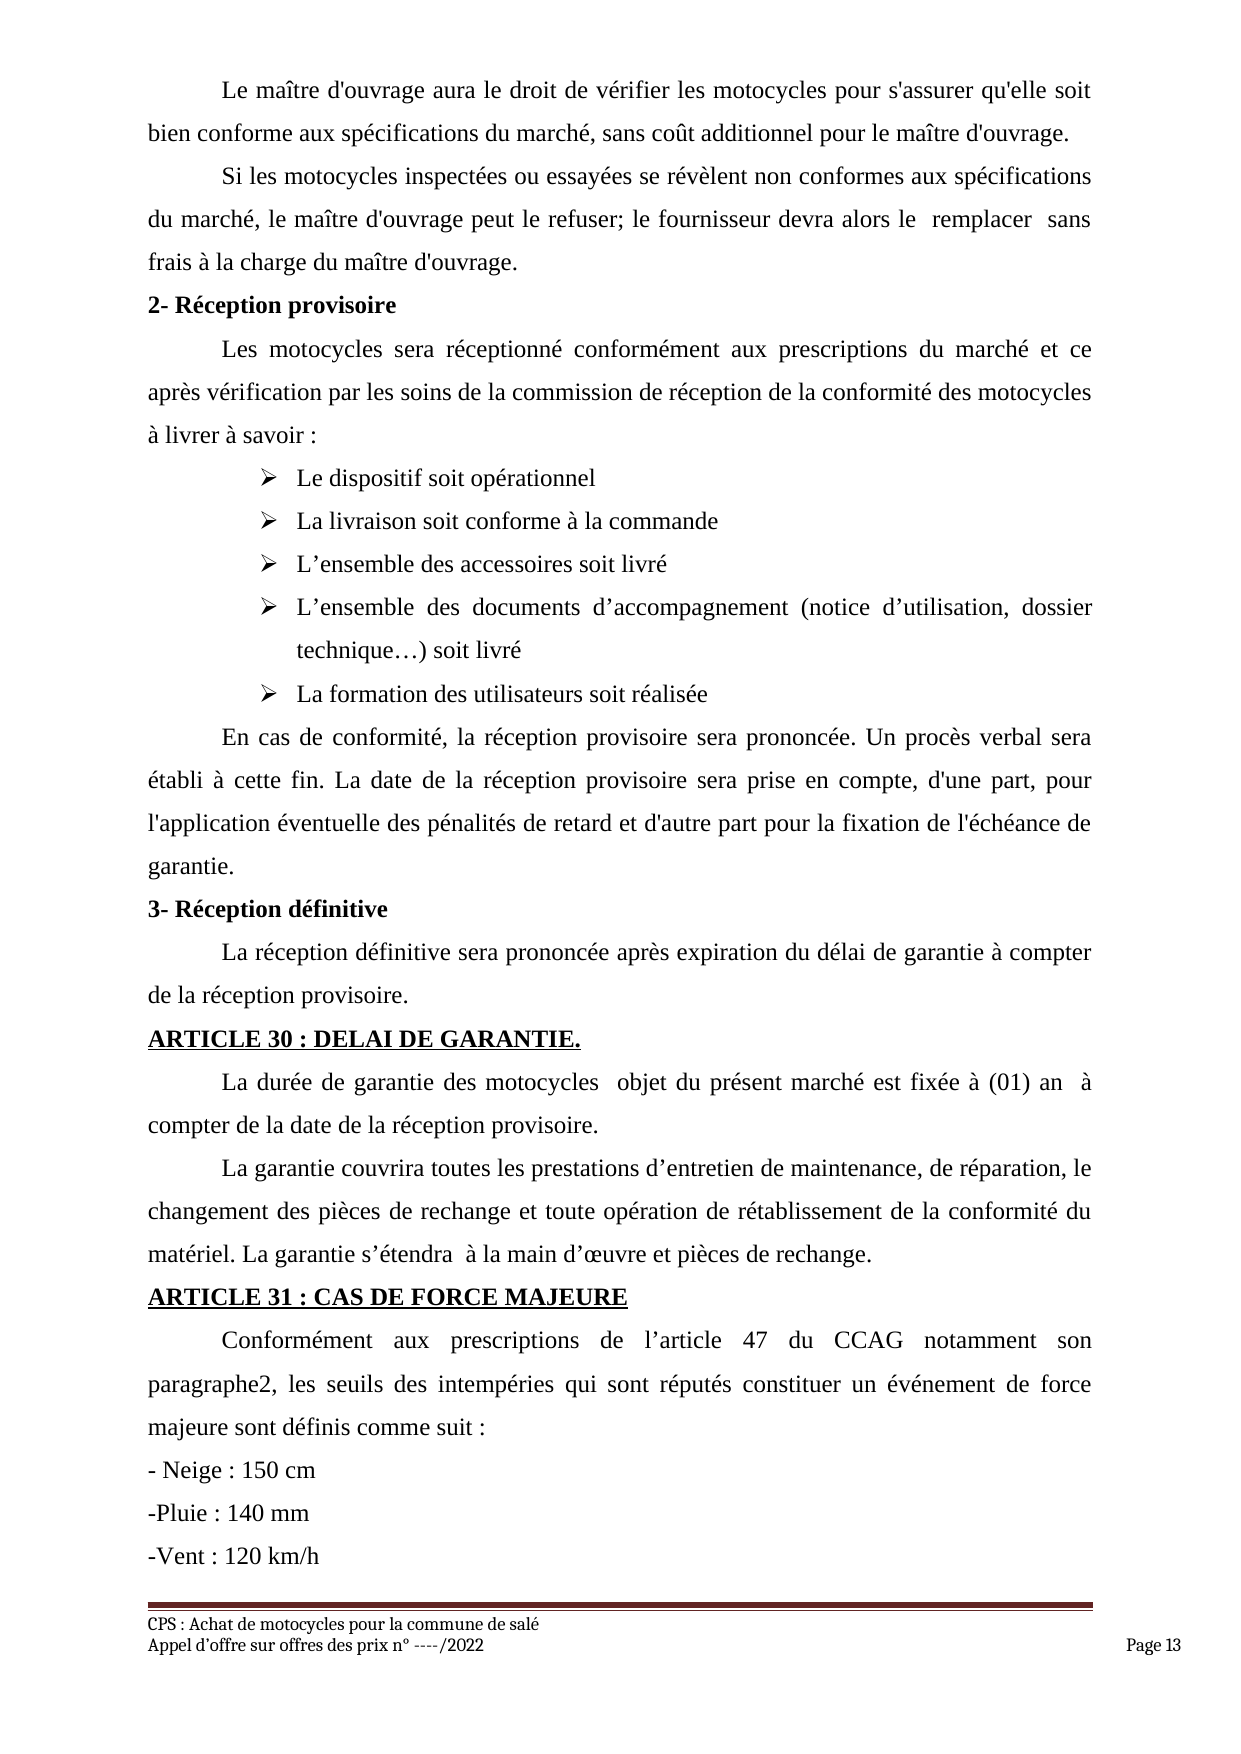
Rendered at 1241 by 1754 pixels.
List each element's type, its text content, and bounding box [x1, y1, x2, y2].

list L’ensemble des accessoires soit livré [259, 549, 1093, 578]
text - Neige : 150 cm [148, 1455, 1093, 1484]
list La livraison soit conforme à la commande [259, 506, 1093, 535]
text Les motocycles sera réceptionné conformément aux prescriptions du marché et ce après vérification par les soins de la commission de réception de la conformité des motocycles à livrer à savoir : [148, 334, 1093, 449]
text La durée de garantie des motocycles objet du présent marché est fixée à (01) an à compter de la date de la réception provisoire. [148, 1067, 1093, 1139]
text La réception définitive sera prononcée après expiration du délai de garantie à compter de la réception provisoire. [148, 937, 1093, 1009]
list Le dispositif soit opérationnel [259, 463, 1093, 492]
text Si les motocycles inspectées ou essayées se révèlent non conformes aux spécifications du marché, le maître d'ouvrage peut le refuser; le fournisseur devra alors le remplacer sans frais à la charge du maître d'ouvrage. [148, 161, 1093, 276]
list La formation des utilisateurs soit réalisée [259, 679, 1093, 707]
text -Pluie : 140 mm [148, 1498, 1093, 1527]
text -Vent : 120 km/h [148, 1541, 1093, 1570]
text 3- Réception définitive [148, 894, 1093, 923]
text En cas de conformité, la réception provisoire sera prononcée. Un procès verbal sera établi à cette fin. La date de la réception provisoire sera prise en compte, d'une part, pour l'application éventuelle des pénalités de retard et d'autre part pour la fixation de l'échéance de garantie. [148, 722, 1093, 880]
text ARTICLE 30 : DELAI DE GARANTIE. [148, 1024, 1166, 1052]
list L’ensemble des documents d’accompagnement (notice d’utilisation, dossier technique…) soit livré [259, 592, 1093, 664]
text 2- Réception provisoire [148, 291, 1093, 319]
text La garantie couvrira toutes les prestations d’entretien de maintenance, de réparation, le changement des pièces de rechange et toute opération de rétablissement de la conformité du matériel. La garantie s’étendra à la main d’œuvre et pièces de rechange. [148, 1153, 1093, 1268]
text Le maître d'ouvrage aura le droit de vérifier les motocycles pour s'assurer qu'elle soit bien conforme aux spécifications du marché, sans coût additionnel pour le maître d'ouvrage. [148, 75, 1093, 147]
text Conformément aux prescriptions de l’article 47 du CCAG notamment son paragraphe2, les seuils des intempéries qui sont réputés constituer un événement de force majeure sont définis comme suit : [148, 1326, 1093, 1441]
text ARTICLE 31 : CAS DE FORCE MAJEURE [148, 1282, 1093, 1311]
